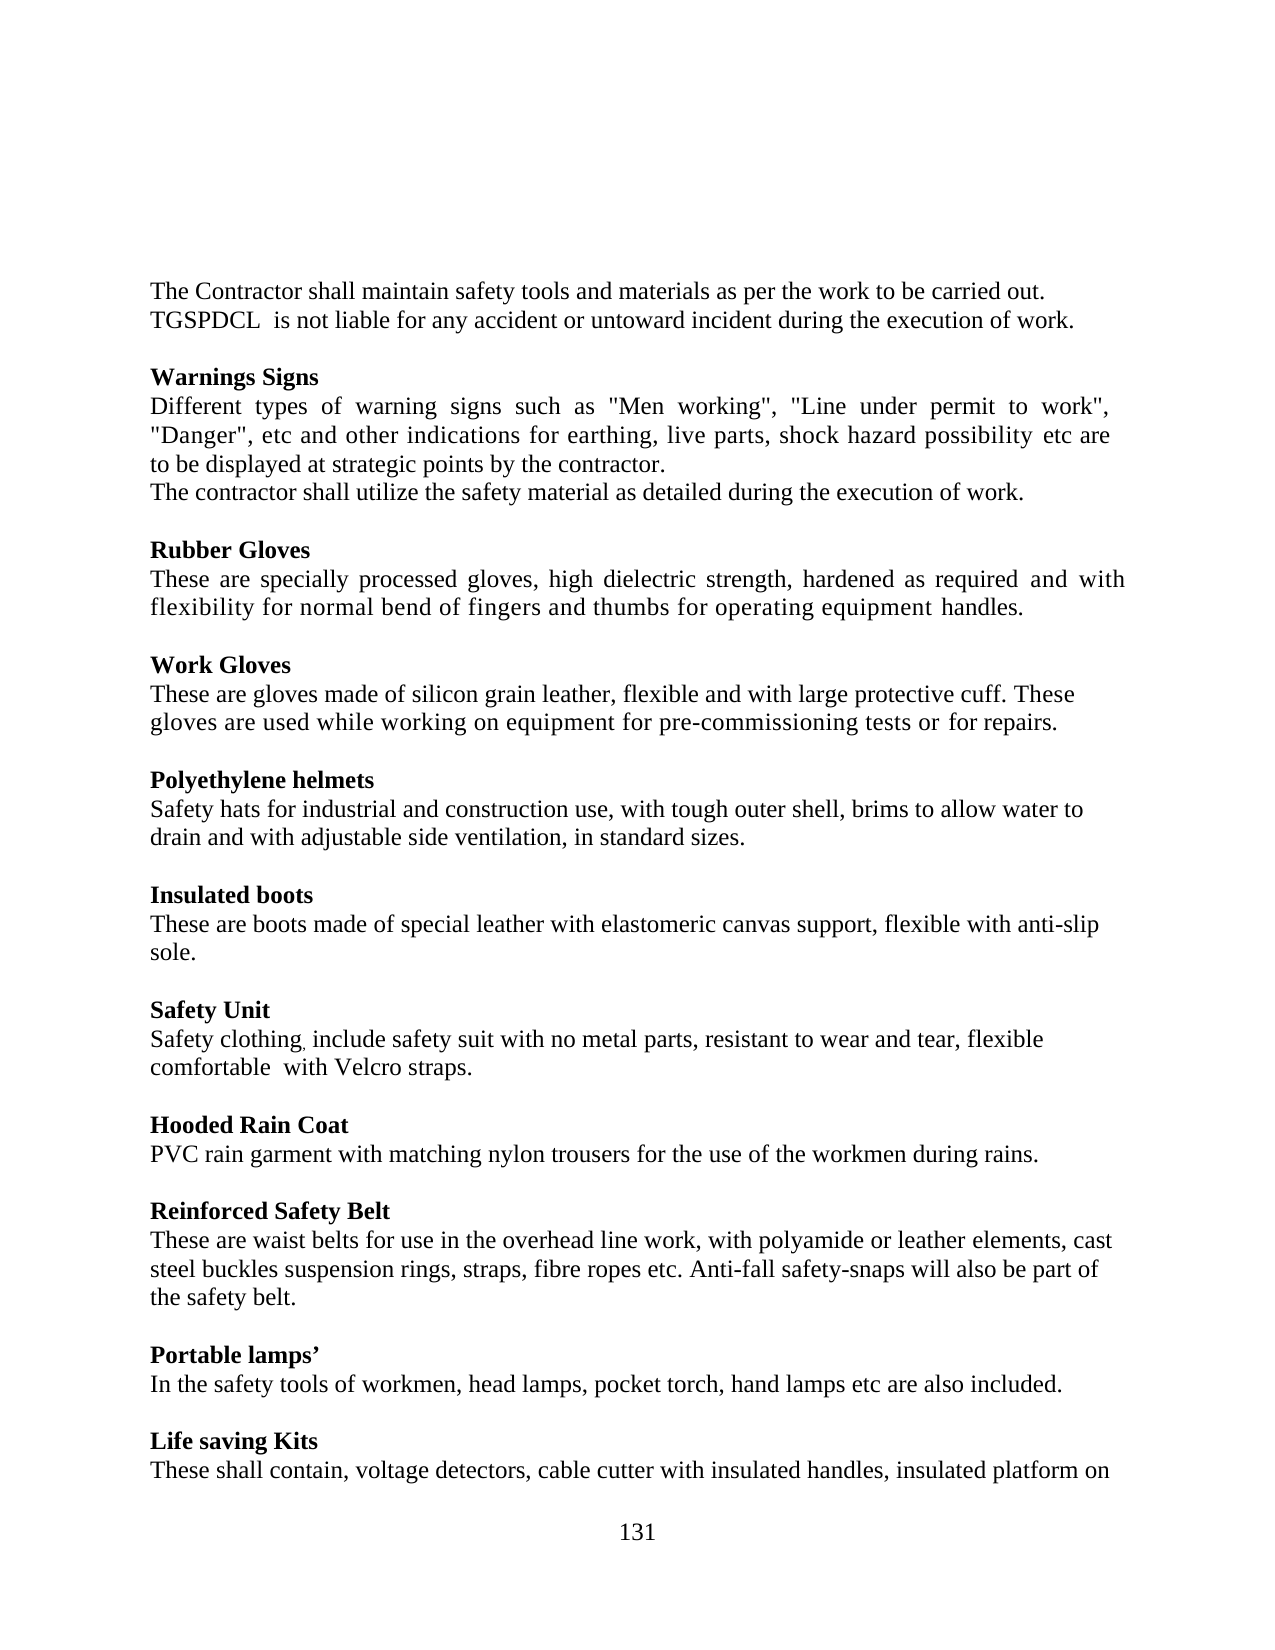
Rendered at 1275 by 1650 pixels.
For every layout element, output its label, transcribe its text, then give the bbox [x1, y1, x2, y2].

text Work Gloves [150, 650, 1125, 679]
text Polyethylene helmets [150, 765, 1125, 794]
text Reinforced Safety Belt [150, 1196, 1125, 1225]
text The contractor shall utilize the safety material as detailed during the execution of work. [150, 477, 1125, 506]
text These are specially processed gloves, high dielectric strength, hardened as required and with flexibility for normal bend of fingers and thumbs for operating equipment handles. [150, 564, 1125, 621]
text Life saving Kits [150, 1426, 1125, 1455]
text Safety clothing, include safety suit with no metal parts, resistant to wear and tear, flexible comfortable with Velcro straps. [150, 1024, 1125, 1081]
text Safety Unit [150, 995, 1125, 1024]
text Insulated boots [150, 880, 1125, 909]
text Different types of warning signs such as "Men working", "Line under permit to work", "Danger", etc and other indications for earthing, live parts, shock hazard possibility etc are to be displayed at strategic points by the contractor. [150, 391, 1110, 477]
text These are boots made of special leather with elastomeric canvas support, flexible with anti-slip sole. [150, 909, 1125, 966]
text Safety hats for industrial and construction use, with tough outer shell, brims to allow water to drain and with adjustable side ventilation, in standard sizes. [150, 794, 1125, 851]
text Warnings Signs [150, 362, 1125, 391]
text These are waist belts for use in the overhead line work, with polyamide or leather elements, cast steel buckles suspension rings, straps, fibre ropes etc. Anti-fall safety-snaps will also be part of the safety belt. [150, 1225, 1125, 1311]
text The Contractor shall maintain safety tools and materials as per the work to be carried out. [150, 276, 1125, 305]
text In the safety tools of workmen, head lamps, pocket torch, hand lamps etc are also included. [150, 1369, 1125, 1397]
text Rubber Gloves [150, 535, 1125, 564]
text TGSPDCL is not liable for any accident or untoward incident during the execution of work. [150, 305, 1125, 334]
text These are gloves made of silicon grain leather, flexible and with large protective cuff. These gloves are used while working on equipment for pre-commissioning tests or for repairs. [150, 679, 1125, 736]
text PVC rain garment with matching nylon trousers for the use of the workmen during rains. [150, 1139, 1125, 1167]
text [150, 1455, 1125, 1484]
text Hooded Rain Coat [150, 1110, 1125, 1139]
text Portable lamps’ [150, 1340, 1125, 1369]
